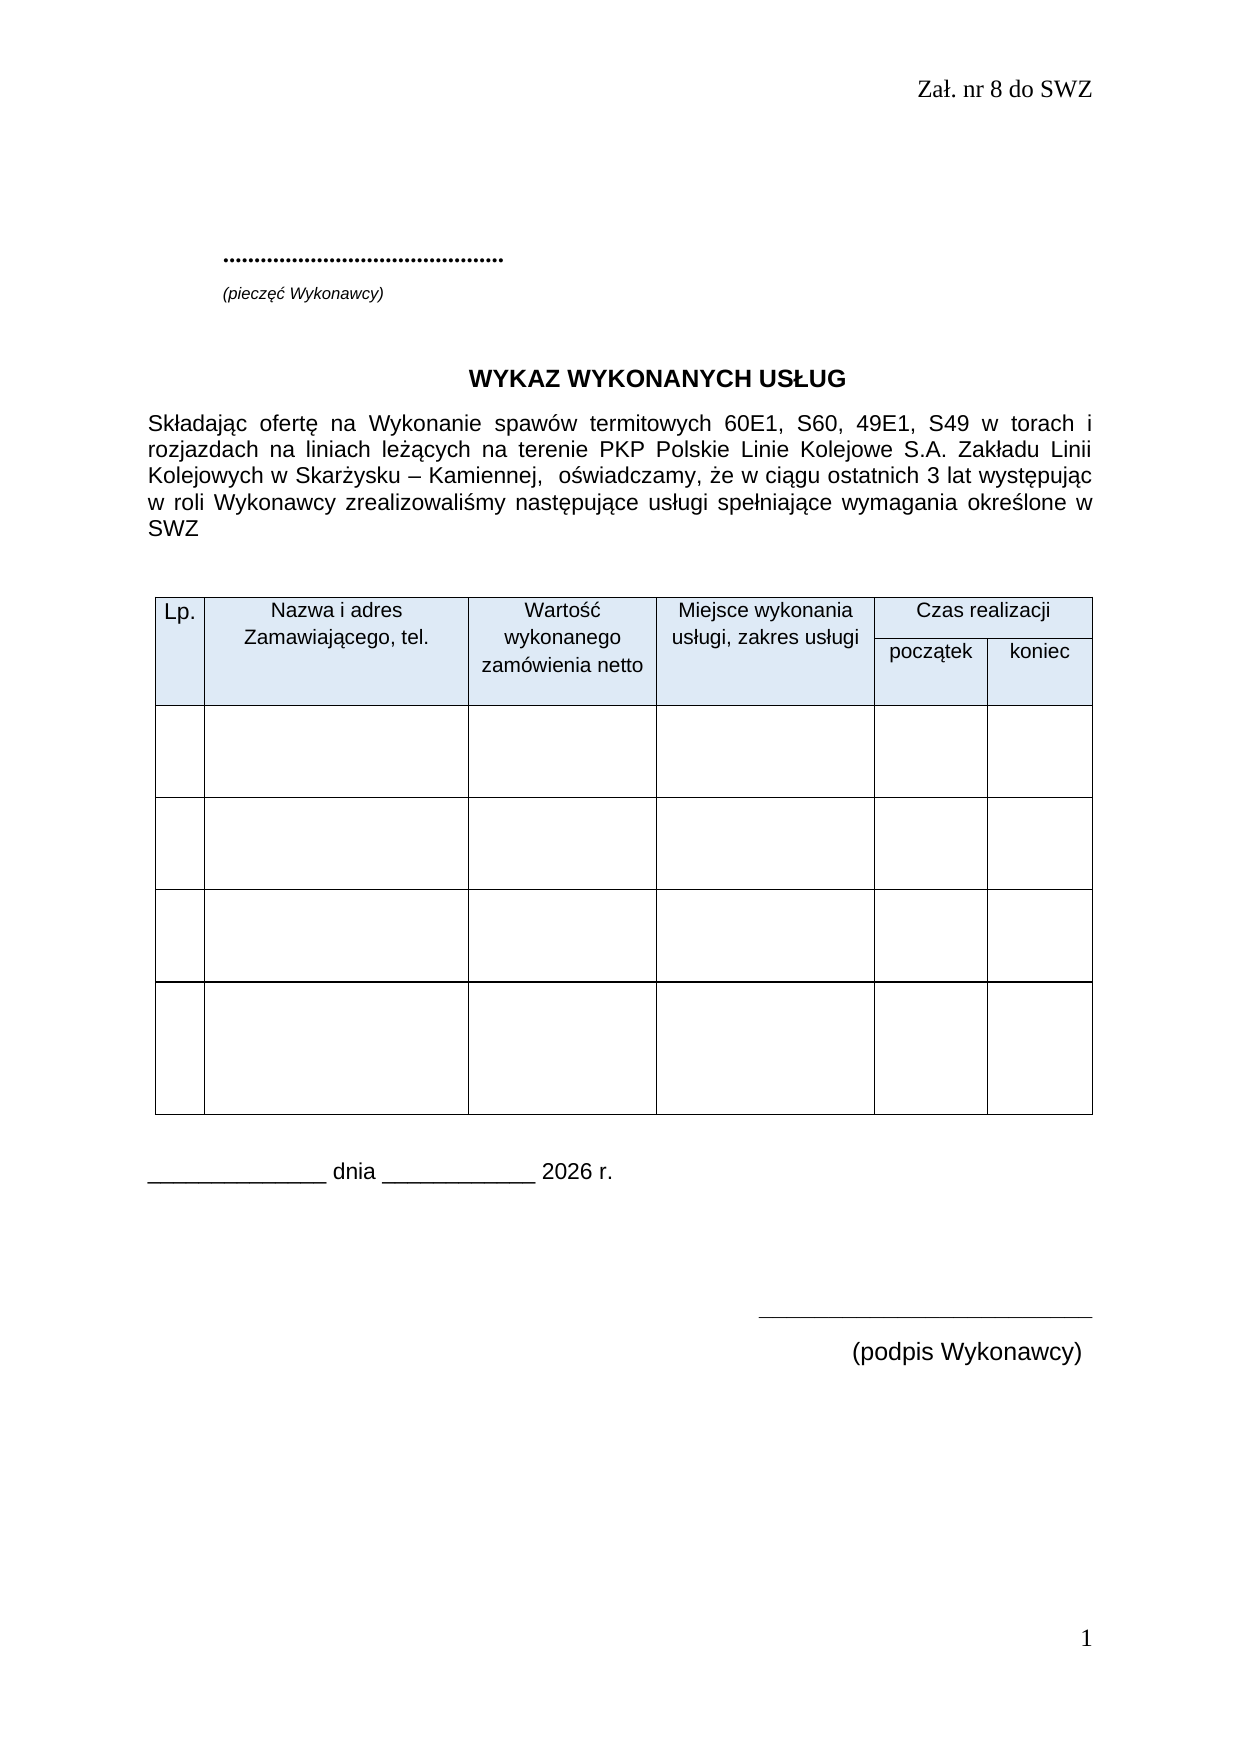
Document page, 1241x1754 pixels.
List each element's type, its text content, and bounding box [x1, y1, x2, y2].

table_cell [988, 706, 1092, 797]
table_cell [469, 890, 656, 981]
text (podpis Wykonawcy) [810, 1337, 1093, 1366]
table_header Lp. [156, 598, 204, 705]
text WYKAZ WYKONANYCH USŁUG [223, 364, 1093, 393]
text Składając ofertę na Wykonanie spawów termitowych 60E1, S60, 49E1, S49 w torach i rozjazdach na liniach leżących na terenie PKP Polskie Linie Kolejowe S.A. Zakładu Linii Kolejowych w Skarżysku – Kamiennej, oświadczamy, że w ciągu ostatnich 3 lat występując w roli Wykonawcy zrealizowaliśmy następujące usługi spełniające wymagania określone w SWZ [148, 410, 1093, 541]
table_cell [205, 890, 468, 981]
table_cell [657, 798, 874, 889]
table_cell [875, 798, 987, 889]
table_cell [469, 798, 656, 889]
text (pieczęć Wykonawcy) [223, 284, 1093, 303]
table_cell [988, 983, 1092, 1114]
table_cell [657, 890, 874, 981]
table_cell [156, 706, 204, 797]
table_cell [205, 983, 468, 1114]
table_header Wartość wykonanego zamówienia netto [469, 598, 656, 705]
table_header Miejsce wykonania usługi, zakres usługi [657, 598, 874, 705]
table_cell [875, 706, 987, 797]
text ______________ dnia ____________ 2026 r. [148, 1158, 1093, 1184]
table_cell [657, 983, 874, 1114]
table_cell [875, 890, 987, 981]
table_cell [875, 983, 987, 1114]
text ............................................. [223, 239, 1093, 267]
table_cell [988, 798, 1092, 889]
table_cell [988, 890, 1092, 981]
table_cell [156, 890, 204, 981]
table_cell [469, 983, 656, 1114]
table_header Czas realizacji [875, 598, 1092, 638]
table_cell [156, 983, 204, 1114]
table_cell początek [875, 639, 987, 705]
table_cell [205, 706, 468, 797]
table_cell [205, 798, 468, 889]
table_cell [657, 706, 874, 797]
table_header Nazwa i adres Zamawiającego, tel. [205, 598, 468, 705]
table_cell [469, 706, 656, 797]
table_cell koniec [988, 639, 1092, 705]
table_cell [156, 798, 204, 889]
text ________________________ [148, 1291, 1093, 1320]
